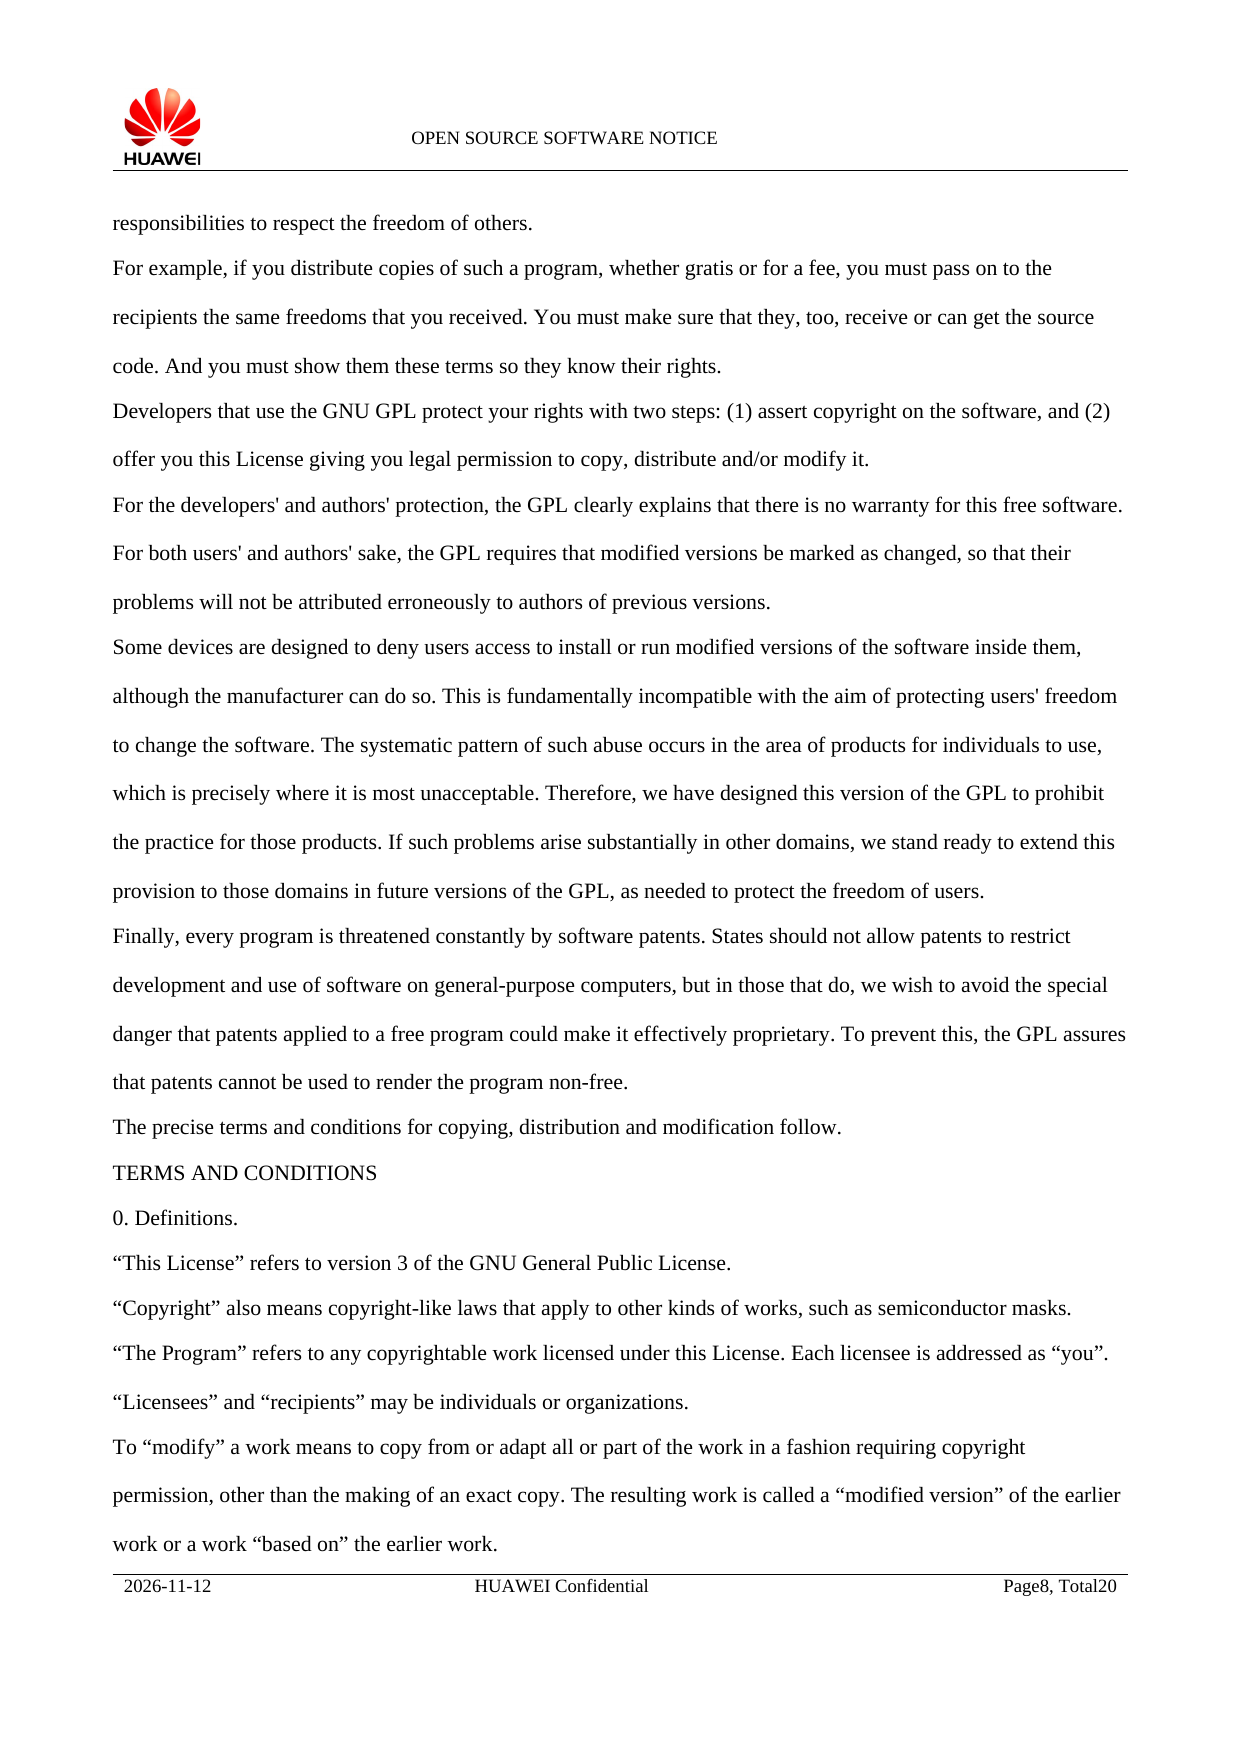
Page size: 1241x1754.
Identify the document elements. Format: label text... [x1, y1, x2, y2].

text “The Program” refers to any copyrightable work licensed under this License. Each licensee is addressed as “you”. “Licensees” and “recipients” may be individuals or organizations. [112, 1336, 1128, 1417]
text The precise terms and conditions for copying, distribution and modification follow. [112, 1111, 1128, 1143]
text For the developers' and authors' protection, the GPL clearly explains that there is no warranty for this free software. For both users' and authors' sake, the GPL requires that modified versions be marked as changed, so that their problems will not be attributed erroneously to authors of previous versions. [112, 488, 1128, 618]
text To “modify” a work means to copy from or adapt all or part of the work in a fashion requiring copyright permission, other than the making of an exact copy. The resulting work is called a “modified version” of the earlier work or a work “based on” the earlier work. [112, 1430, 1128, 1560]
text For example, if you distribute copies of such a program, whether gratis or for a fee, you must pass on to the recipients the same freedoms that you received. You must make sure that they, too, receive or can get the source code. And you must show them these terms so they know their rights. [112, 251, 1128, 381]
text Developers that use the GNU GPL protect your rights with two steps: (1) assert copyright on the software, and (2) offer you this License giving you legal permission to copy, distribute and/or modify it. [112, 394, 1128, 475]
text TERMS AND CONDITIONS [112, 1156, 1128, 1188]
picture [124, 88, 201, 165]
text Finally, every program is threatened constantly by software patents. States should not allow patents to restrict development and use of software on general-purpose computers, but in those that do, we wish to avoid the special danger that patents applied to a free program could make it effectively proprietary. To prevent this, the GPL assures that patents cannot be used to render the program non-free. [112, 919, 1128, 1098]
text “This License” refers to version 3 of the GNU General Public License. [112, 1246, 1128, 1278]
text 0. Definitions. [112, 1201, 1128, 1233]
text Some devices are designed to deny users access to install or run modified versions of the software inside them, although the manufacturer can do so. This is fundamentally incompatible with the aim of protecting users' freedom to change the software. The systematic pattern of such abuse occurs in the area of products for individuals to use, which is precisely where it is most unacceptable. Therefore, we have designed this version of the GPL to prohibit the practice for those products. If such problems arise substantially in other domains, we stand ready to extend this provision to those domains in future versions of the GPL, as needed to protect the freedom of users. [112, 631, 1128, 907]
text “Copyright” also means copyright-like laws that apply to other kinds of works, such as semiconductor masks. [112, 1291, 1128, 1324]
